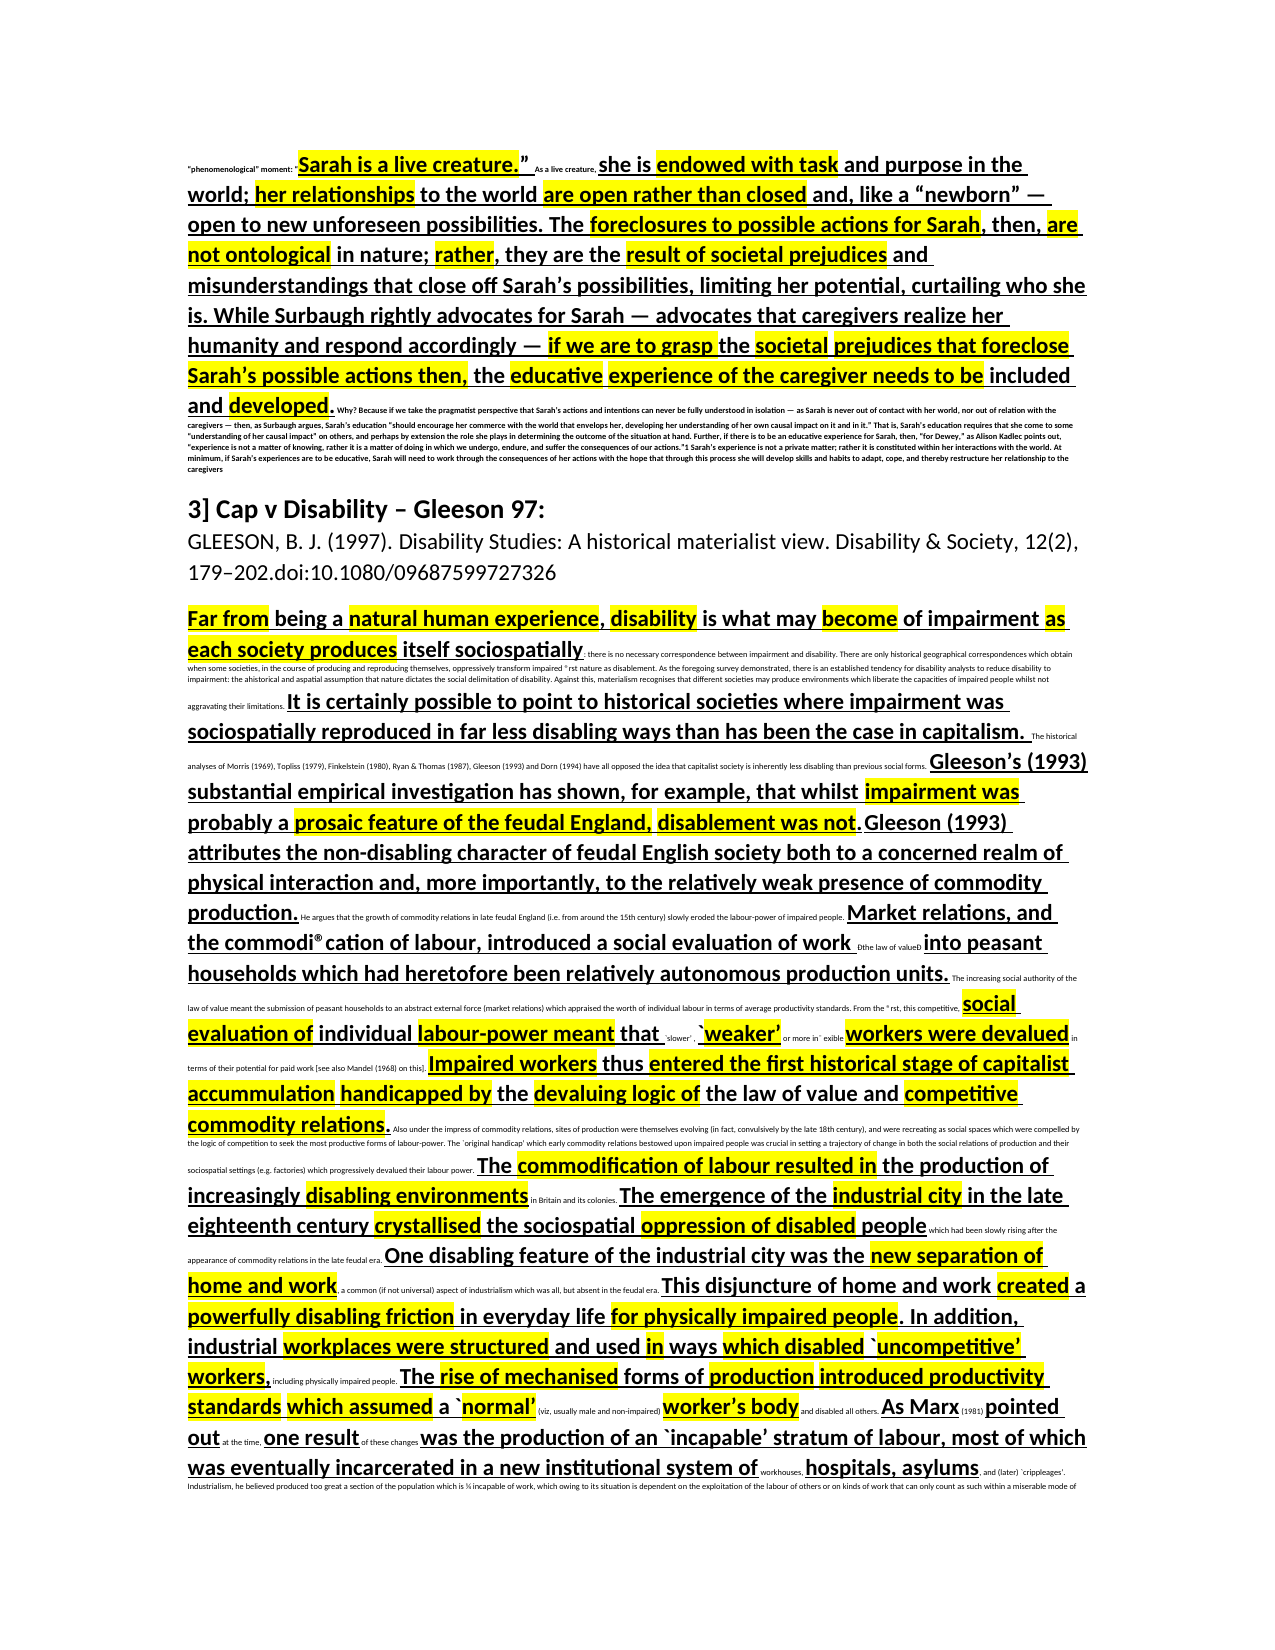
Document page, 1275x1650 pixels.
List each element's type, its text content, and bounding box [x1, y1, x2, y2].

subtitle 3] Cap v Disability – Gleeson 97: [187, 492, 1087, 525]
text GLEESON, B. J. (1997). Disability Studies: A historical materialist view. Disability & Society, 12(2), 179–202.doi:10.1080/09687599727326 [187, 527, 1087, 586]
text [187, 150, 1087, 295]
